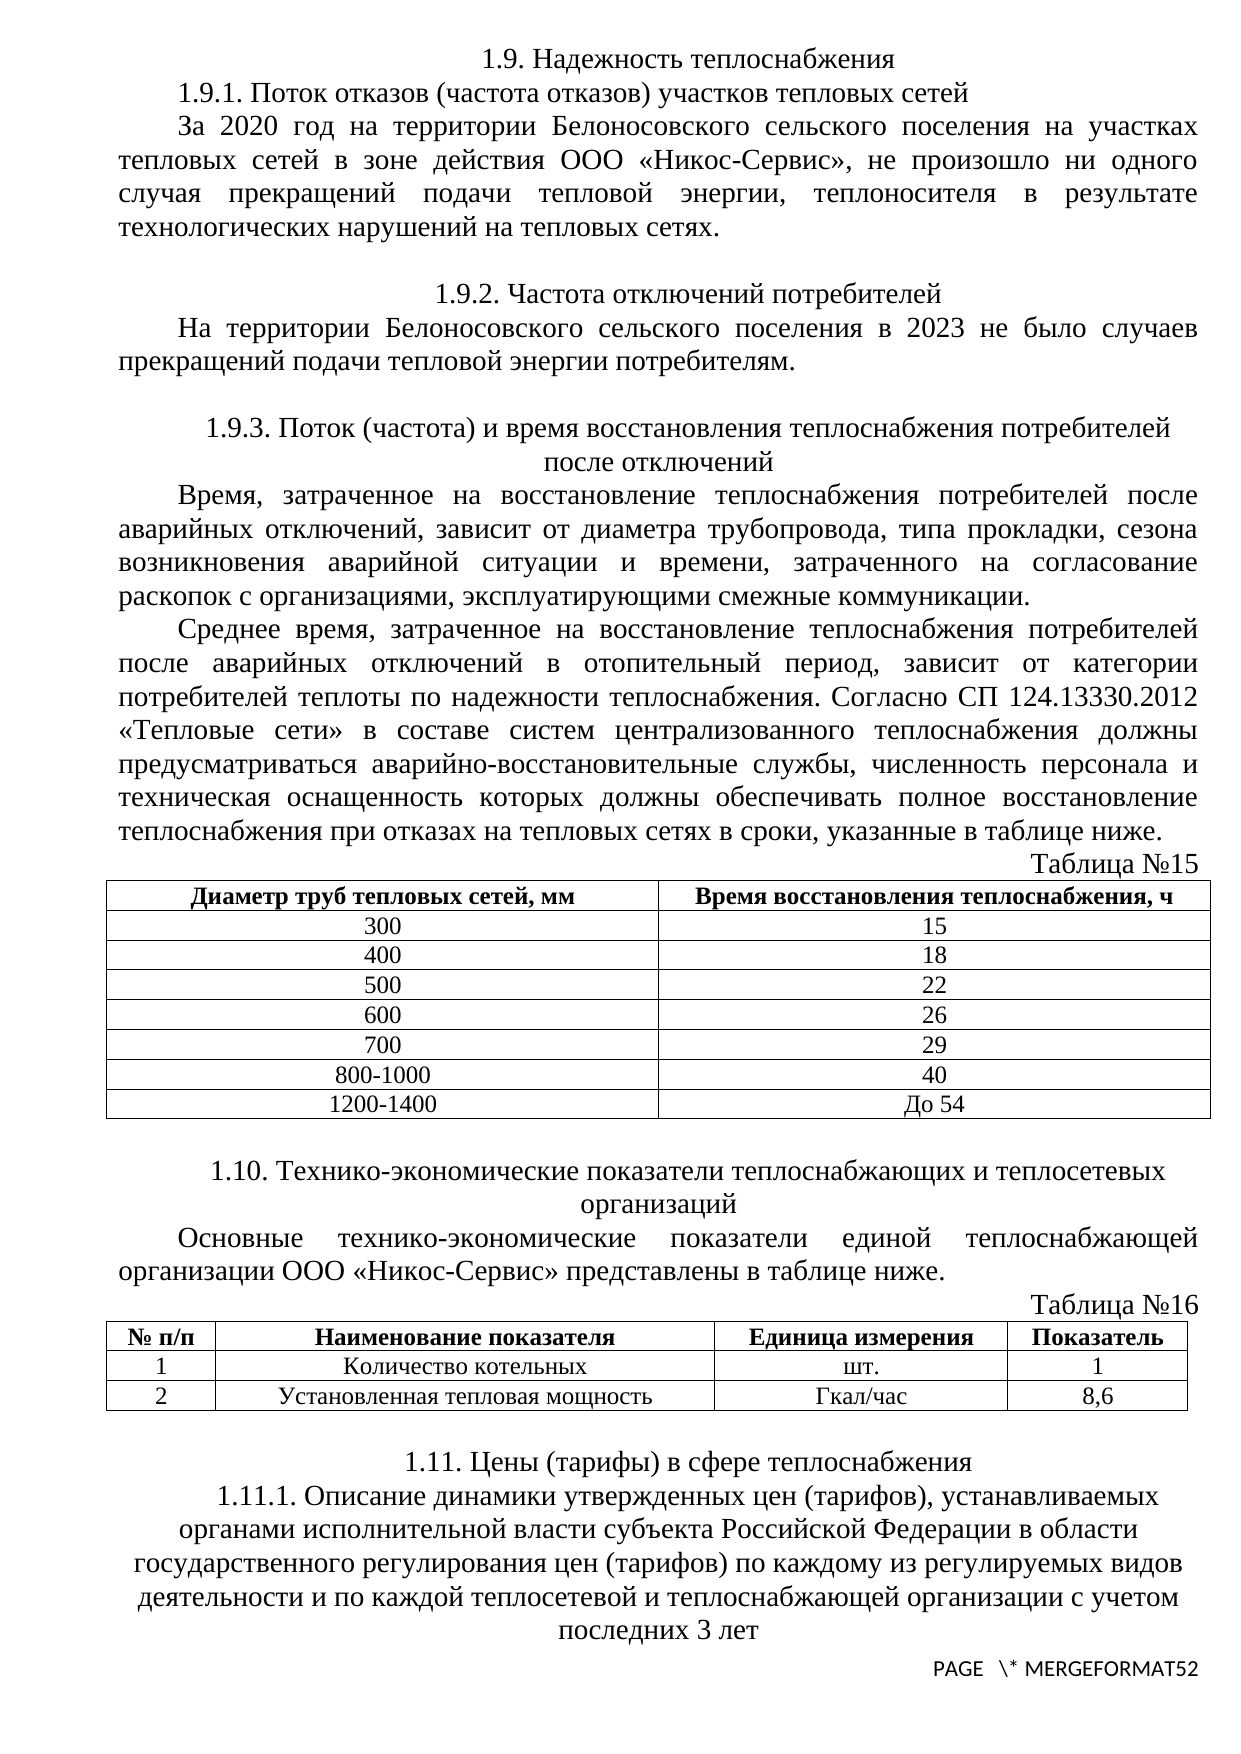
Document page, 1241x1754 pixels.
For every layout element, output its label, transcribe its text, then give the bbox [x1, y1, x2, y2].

table_header № п/п [107, 1322, 215, 1350]
table_cell 22 [659, 970, 1210, 999]
table_cell 15 [659, 911, 1210, 939]
table_cell 18 [659, 941, 1210, 969]
text 1.9.3. Поток (частота) и время восстановления теплоснабжения потребителей после отключений [118, 410, 1199, 477]
table_cell 2 [107, 1381, 215, 1410]
table_cell Гкал/час [715, 1381, 1007, 1410]
text 1.11. Цены (тарифы) в сфере теплоснабжения [118, 1444, 1199, 1478]
text Таблица №15 [118, 846, 1199, 880]
text На территории Белоносовского сельского поселения в 2023 не было случаев прекращений подачи тепловой энергии потребителям. [118, 310, 1199, 377]
table_cell 500 [107, 970, 658, 999]
text 1.9.1. Поток отказов (частота отказов) участков тепловых сетей [118, 75, 1199, 108]
table_cell Количество котельных [216, 1351, 714, 1380]
table_cell 40 [659, 1060, 1210, 1088]
table_header Показатель [1008, 1322, 1187, 1350]
text 1.9.2. Частота отключений потребителей [118, 276, 1199, 310]
table_cell 1 [107, 1351, 215, 1380]
table_cell Установленная тепловая мощность [216, 1381, 714, 1410]
table_cell 400 [107, 941, 658, 969]
table_header Диаметр труб тепловых сетей, мм [107, 881, 658, 910]
table_cell 800-1000 [107, 1060, 658, 1088]
table_cell шт. [715, 1351, 1007, 1380]
table_cell 600 [107, 1000, 658, 1029]
table_header Единица измерения [715, 1322, 1007, 1350]
text Таблица №16 [118, 1287, 1199, 1321]
text Время, затраченное на восстановление теплоснабжения потребителей после аварийных отключений, зависит от диаметра трубопровода, типа прокладки, сезона возникновения аварийной ситуации и времени, затраченного на согласование раскопок с организациями, эксплуатирующими смежные коммуникации. [118, 477, 1199, 612]
table_cell 1 [1008, 1351, 1187, 1380]
table_cell 26 [659, 1000, 1210, 1029]
table_cell 8,6 [1008, 1381, 1187, 1410]
text 1.11.1. Описание динамики утвержденных цен (тарифов), устанавливаемых органами исполнительной власти субъекта Российской Федерации в области государственного регулирования цен (тарифов) по каждому из регулируемых видов деятельности и по каждой теплосетевой и теплоснабжающей организации с учетом последних 3 лет [118, 1478, 1199, 1646]
text Среднее время, затраченное на восстановление теплоснабжения потребителей после аварийных отключений в отопительный период, зависит от категории потребителей теплоты по надежности теплоснабжения. Согласно СП 124.13330.2012 «Тепловые сети» в составе систем централизованного теплоснабжения должны предусматриваться аварийно-восстановительные службы, численность персонала и техническая оснащенность которых должны обеспечивать полное восстановление теплоснабжения при отказах на тепловых сетях в сроки, указанные в таблице ниже. [118, 612, 1199, 846]
table_header Наименование показателя [216, 1322, 714, 1350]
table_cell До 54 [659, 1090, 1210, 1118]
table_header Время восстановления теплоснабжения, ч [659, 881, 1210, 910]
table_cell 300 [107, 911, 658, 939]
text Основные технико-экономические показатели единой теплоснабжающей организации ООО «Никос-Сервис» представлены в таблице ниже. [118, 1220, 1199, 1287]
table_cell 1200-1400 [107, 1090, 658, 1118]
text 1.10. Технико-экономические показатели теплоснабжающих и теплосетевых организаций [118, 1153, 1199, 1220]
table_cell 700 [107, 1030, 658, 1059]
table_cell 29 [659, 1030, 1210, 1059]
text За 2020 год на территории Белоносовского сельского поселения на участках тепловых сетей в зоне действия ООО «Никос-Сервис», не произошло ни одного случая прекращений подачи тепловой энергии, теплоносителя в результате технологических нарушений на тепловых сетях. [118, 108, 1199, 243]
text 1.9. Надежность теплоснабжения [118, 41, 1199, 75]
